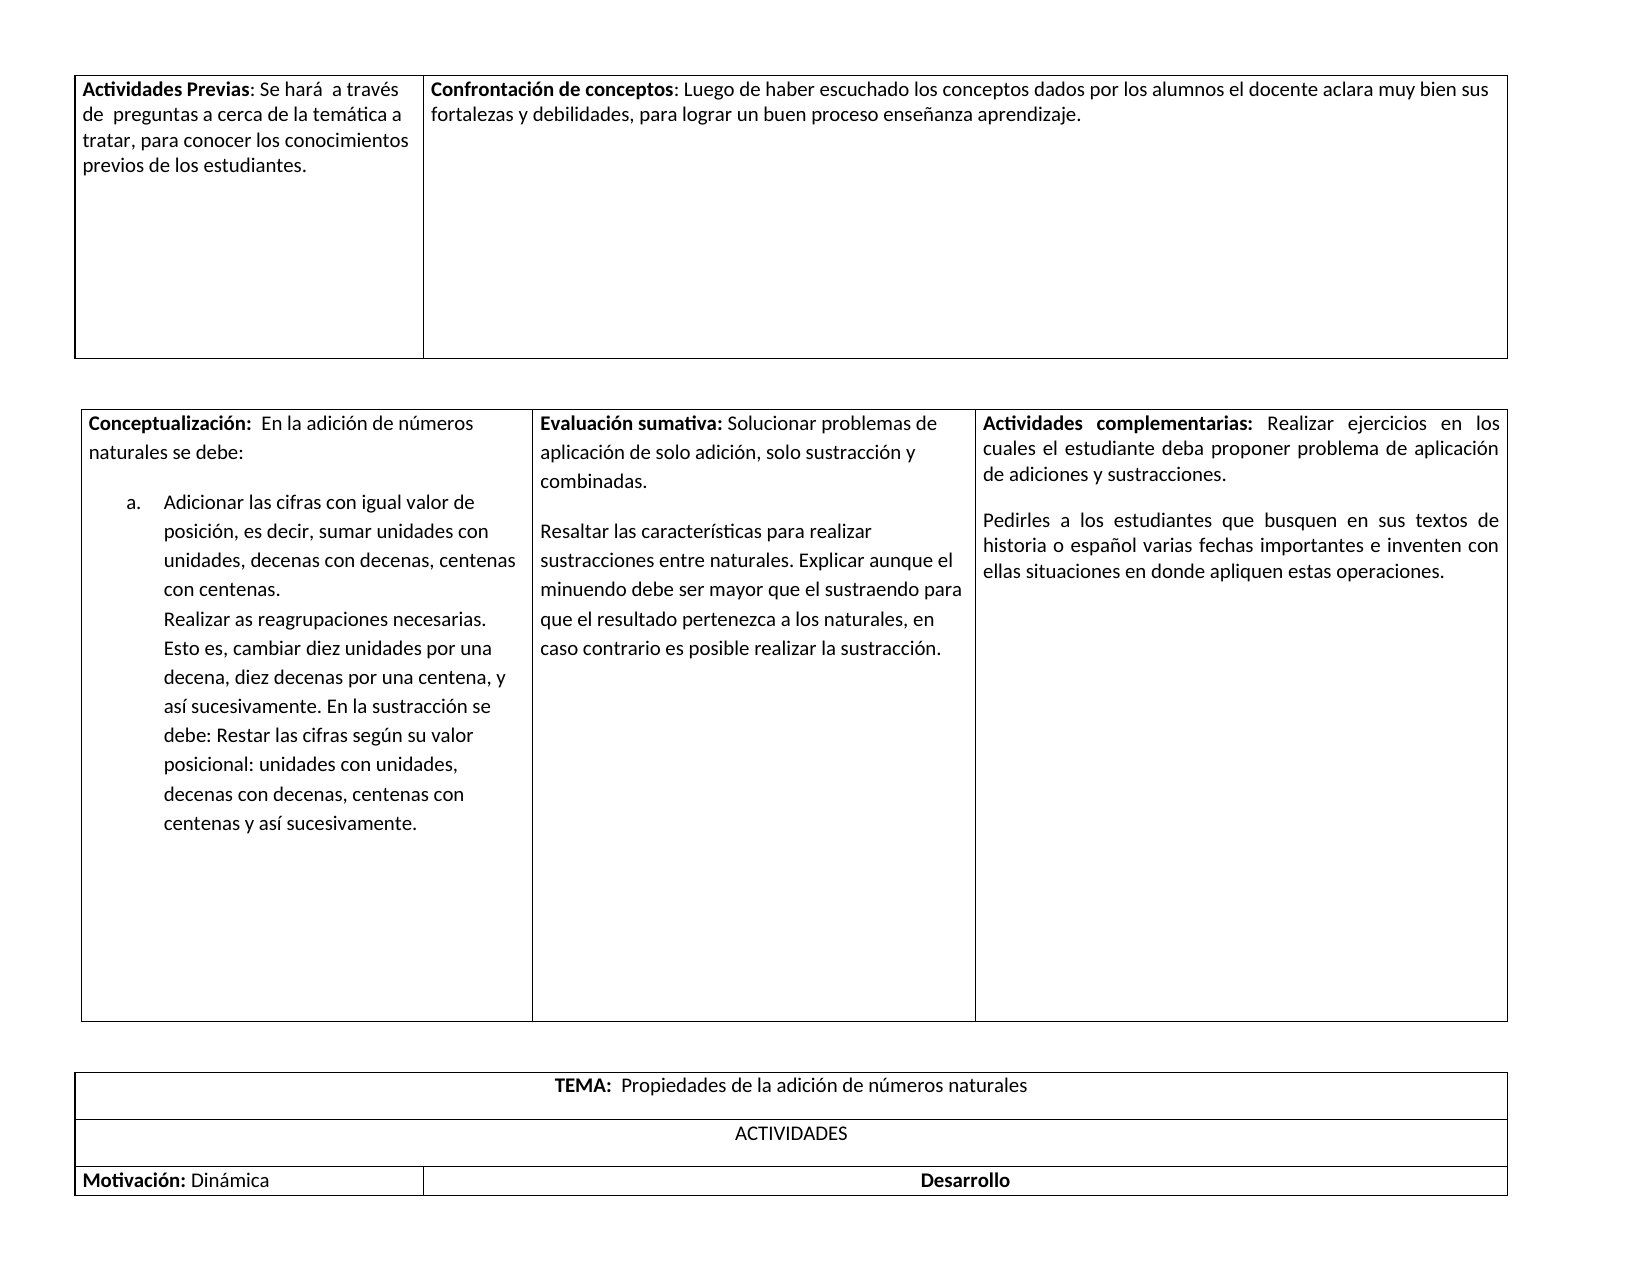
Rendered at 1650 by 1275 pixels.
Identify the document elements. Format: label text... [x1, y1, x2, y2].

table_cell Confrontación de conceptos: Luego de haber escuchado los conceptos dados por los alumnos el docente aclara muy bien sus fortalezas y debilidades, para lograr un buen proceso enseñanza aprendizaje. [424, 76, 1507, 358]
table_cell Actividades Previas: Se hará a través de preguntas a cerca de la temática a tratar, para conocer los conocimientos previos de los estudiantes. [76, 76, 423, 358]
table_header Actividades complementarias: Realizar ejercicios en los cuales el estudiante deba proponer problema de aplicación de adiciones y sustracciones. Pedirles a los estudiantes que busquen en sus textos de historia o español varias fechas importantes e inventen con ellas situaciones en donde apliquen estas operaciones. [976, 410, 1507, 1021]
table_header TEMA: Propiedades de la adición de números naturales [76, 1073, 1507, 1119]
table_cell Desarrollo [424, 1167, 1507, 1195]
table_header Conceptualización: En la adición de números naturales se debe: Adicionar las cifras con igual valor de posición, es decir, sumar unidades con unidades, decenas con decenas, centenas con centenas. Realizar as reagrupaciones necesarias. Esto es, cambiar diez unidades por una decena, diez decenas por una centena, y así sucesivamente. En la sustracción se debe: Restar las cifras según su valor posicional: unidades con unidades, decenas con decenas, centenas con centenas y así sucesivamente. [82, 410, 532, 1021]
table_cell ACTIVIDADES [76, 1120, 1507, 1166]
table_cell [76, 1167, 423, 1195]
table_header Evaluación sumativa: Solucionar problemas de aplicación de solo adición, solo sustracción y combinadas. Resaltar las características para realizar sustracciones entre naturales. Explicar aunque el minuendo debe ser mayor que el sustraendo para que el resultado pertenezca a los naturales, en caso contrario es posible realizar la sustracción. [533, 410, 975, 1021]
